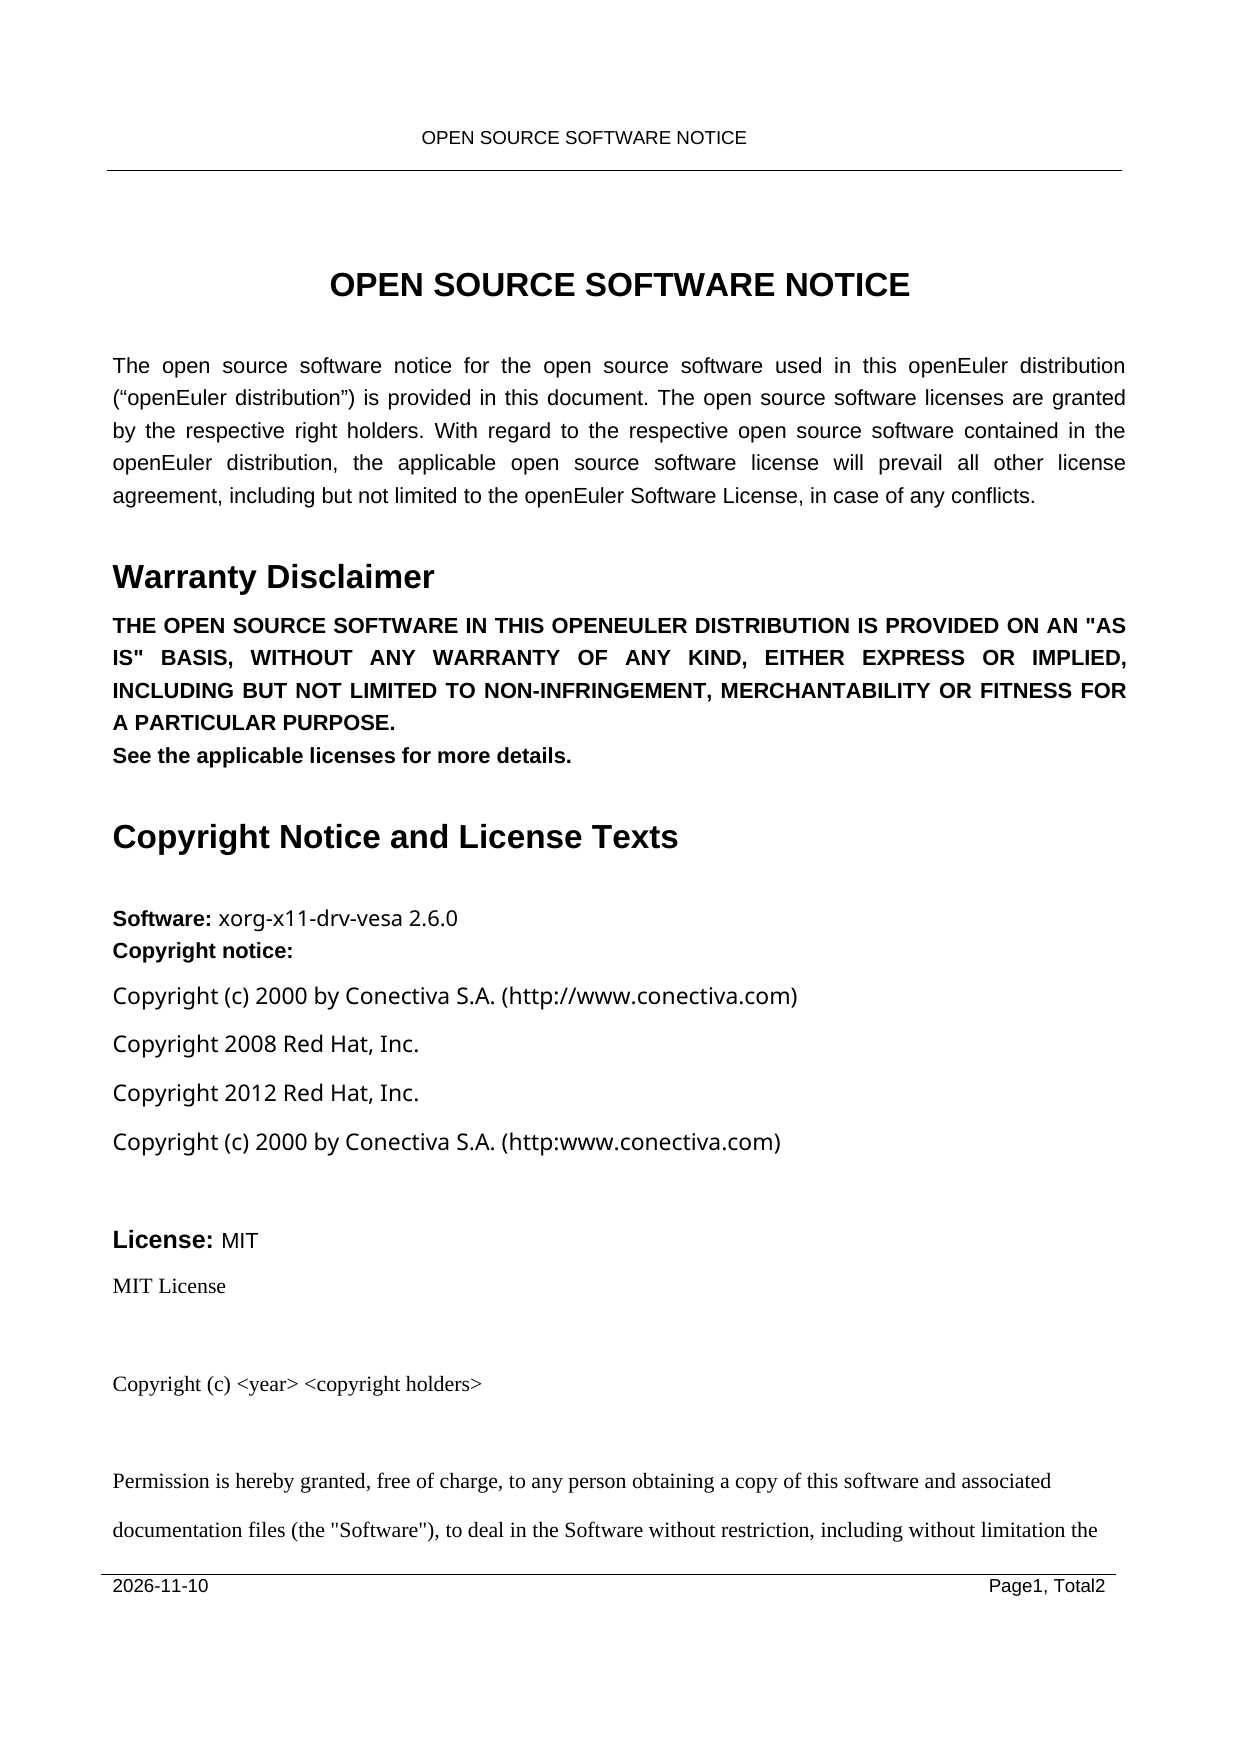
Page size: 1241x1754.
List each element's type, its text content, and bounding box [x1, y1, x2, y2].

text Copyright (c) 2000 by Conectiva S.A. (http://www.conectiva.com) Copyright 2008 Red Hat, Inc. Copyright 2012 Red Hat, Inc. Copyright (c) 2000 by Conectiva S.A. (http:www.conectiva.com) [112, 979, 1128, 1207]
text OPEN SOURCE SOFTWARE NOTICE [112, 251, 1128, 316]
text Copyright notice: [112, 934, 1128, 966]
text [112, 1270, 1128, 1546]
text Warranty Disclaimer [112, 544, 1128, 609]
text License: MIT [112, 1223, 1128, 1255]
text Software: xorg-x11-drv-vesa 2.6.0 [112, 901, 1128, 934]
text THE OPEN SOURCE SOFTWARE IN THIS OPENEULER DISTRIBUTION IS PROVIDED ON AN "AS IS" BASIS, WITHOUT ANY WARRANTY OF ANY KIND, EITHER EXPRESS OR IMPLIED, INCLUDING BUT NOT LIMITED TO NON-INFRINGEMENT, MERCHANTABILITY OR FITNESS FOR A PARTICULAR PURPOSE. See the applicable licenses for more details. [112, 609, 1128, 771]
text The open source software notice for the open source software used in this openEuler distribution (“openEuler distribution”) is provided in this document. The open source software licenses are granted by the respective right holders. With regard to the respective open source software contained in the openEuler distribution, the applicable open source software license will prevail all other license agreement, including but not limited to the openEuler Software License, in case of any conflicts. [112, 349, 1128, 511]
text Copyright Notice and License Texts [112, 804, 1128, 869]
